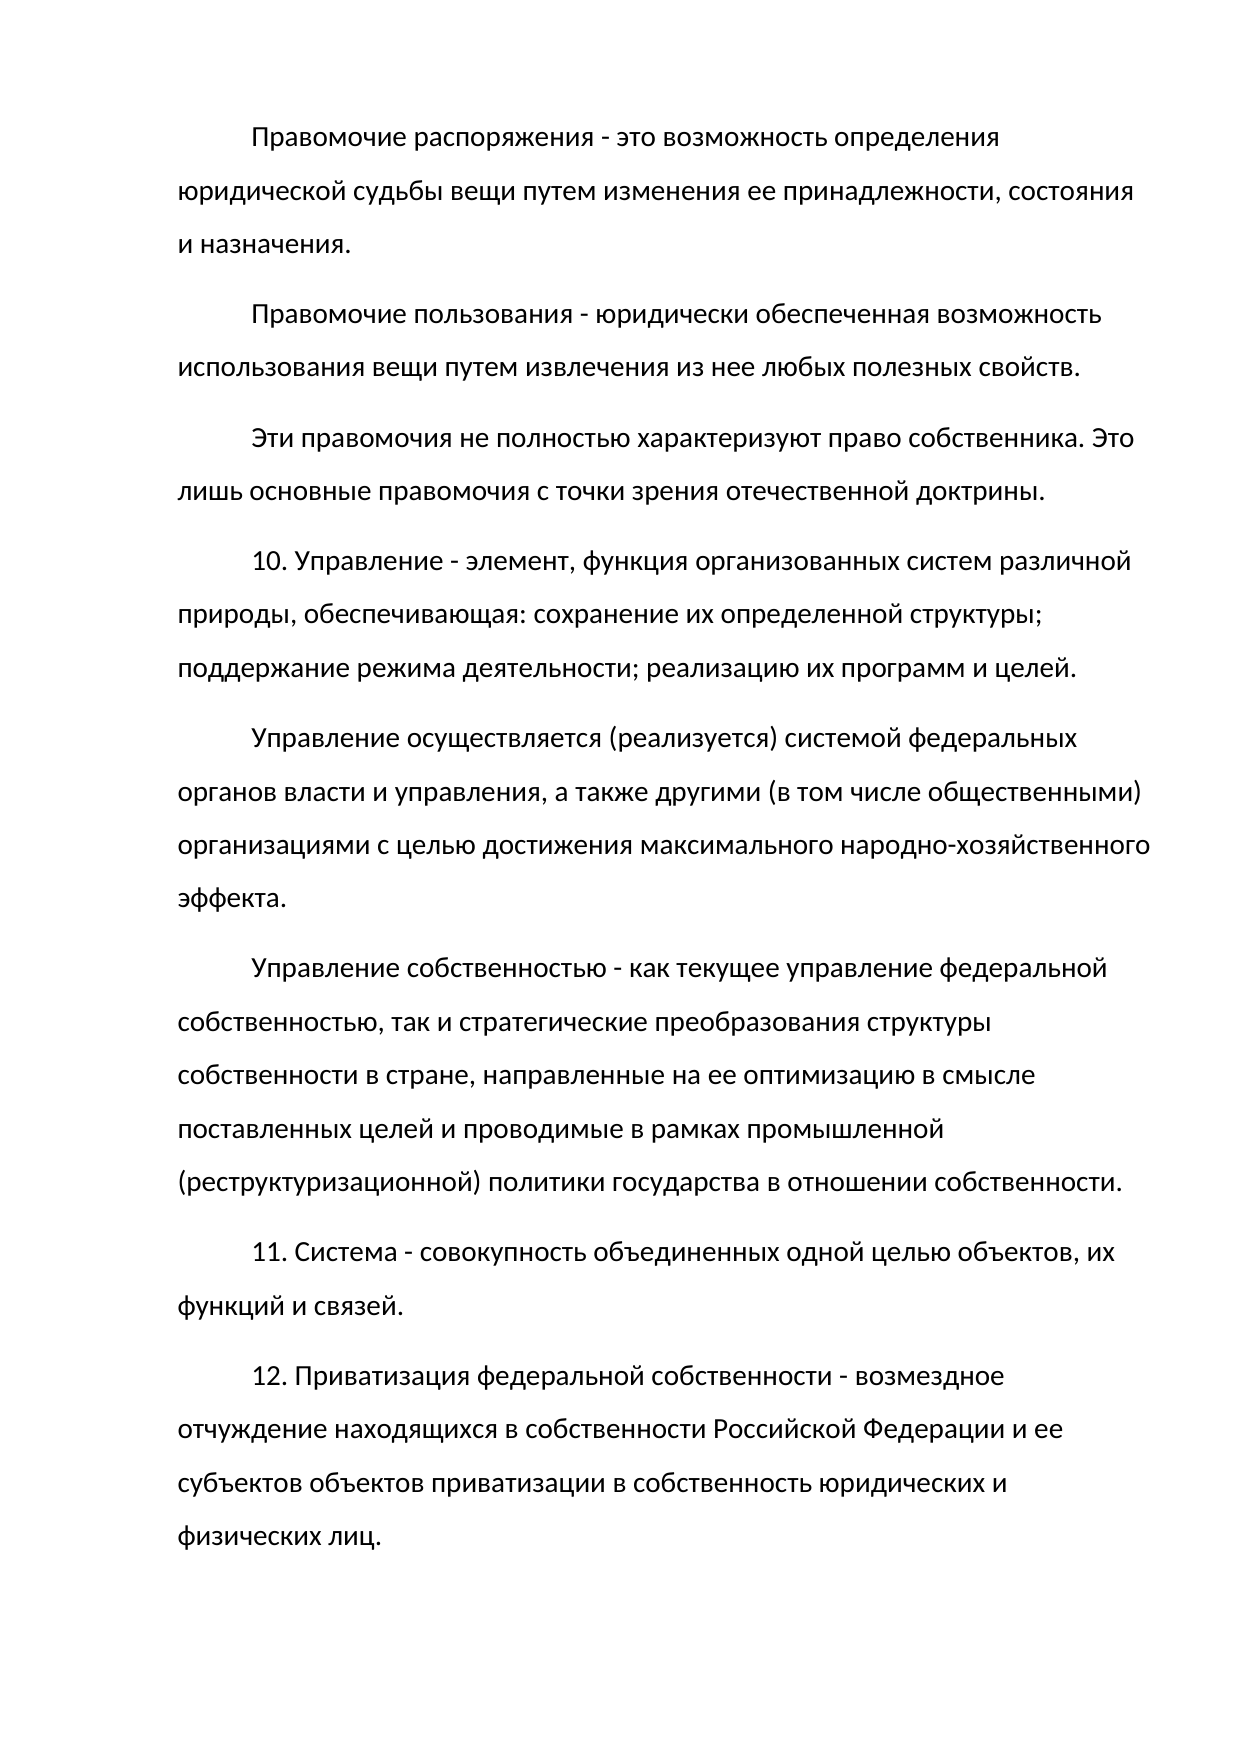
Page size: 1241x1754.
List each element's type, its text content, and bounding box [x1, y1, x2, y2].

text Управление осуществляется (реализуется) системой федеральных органов власти и управления, а также другими (в том числе общественными) организациями с целью достижения максимального народно-хозяйственного эффекта. [177, 719, 1152, 915]
text Правомочие пользования - юридически обеспеченная возможность использования вещи путем извлечения из нее любых полезных свойств. [177, 295, 1152, 384]
text 11. Система - совокупность объединенных одной целью объектов, их функций и связей. [177, 1233, 1152, 1322]
text 12. Приватизация федеральной собственности - возмездное отчуждение находящихся в собственности Российской Федерации и ее субъектов объектов приватизации в собственность юридических и физических лиц. [177, 1357, 1152, 1553]
text Управление собственностью - как текущее управление федеральной собственностью, так и стратегические преобразования структуры собственности в стране, направленные на ее оптимизацию в смысле поставленных целей и проводимые в рамках промышленной (реструктуризационной) политики государства в отношении собственности. [177, 949, 1152, 1199]
text 10. Управление - элемент, функция организованных систем различной природы, обеспечивающая: сохранение их определенной структуры; поддержание режима деятельности; реализацию их программ и целей. [177, 542, 1152, 685]
text Правомочие распоряжения - это возможность определения юридической судьбы вещи путем изменения ее принадлежности, состояния и назначения. [177, 118, 1152, 261]
text Эти правомочия не полностью характеризуют право собственника. Это лишь основные правомочия с точки зрения отечественной доктрины. [177, 419, 1152, 508]
